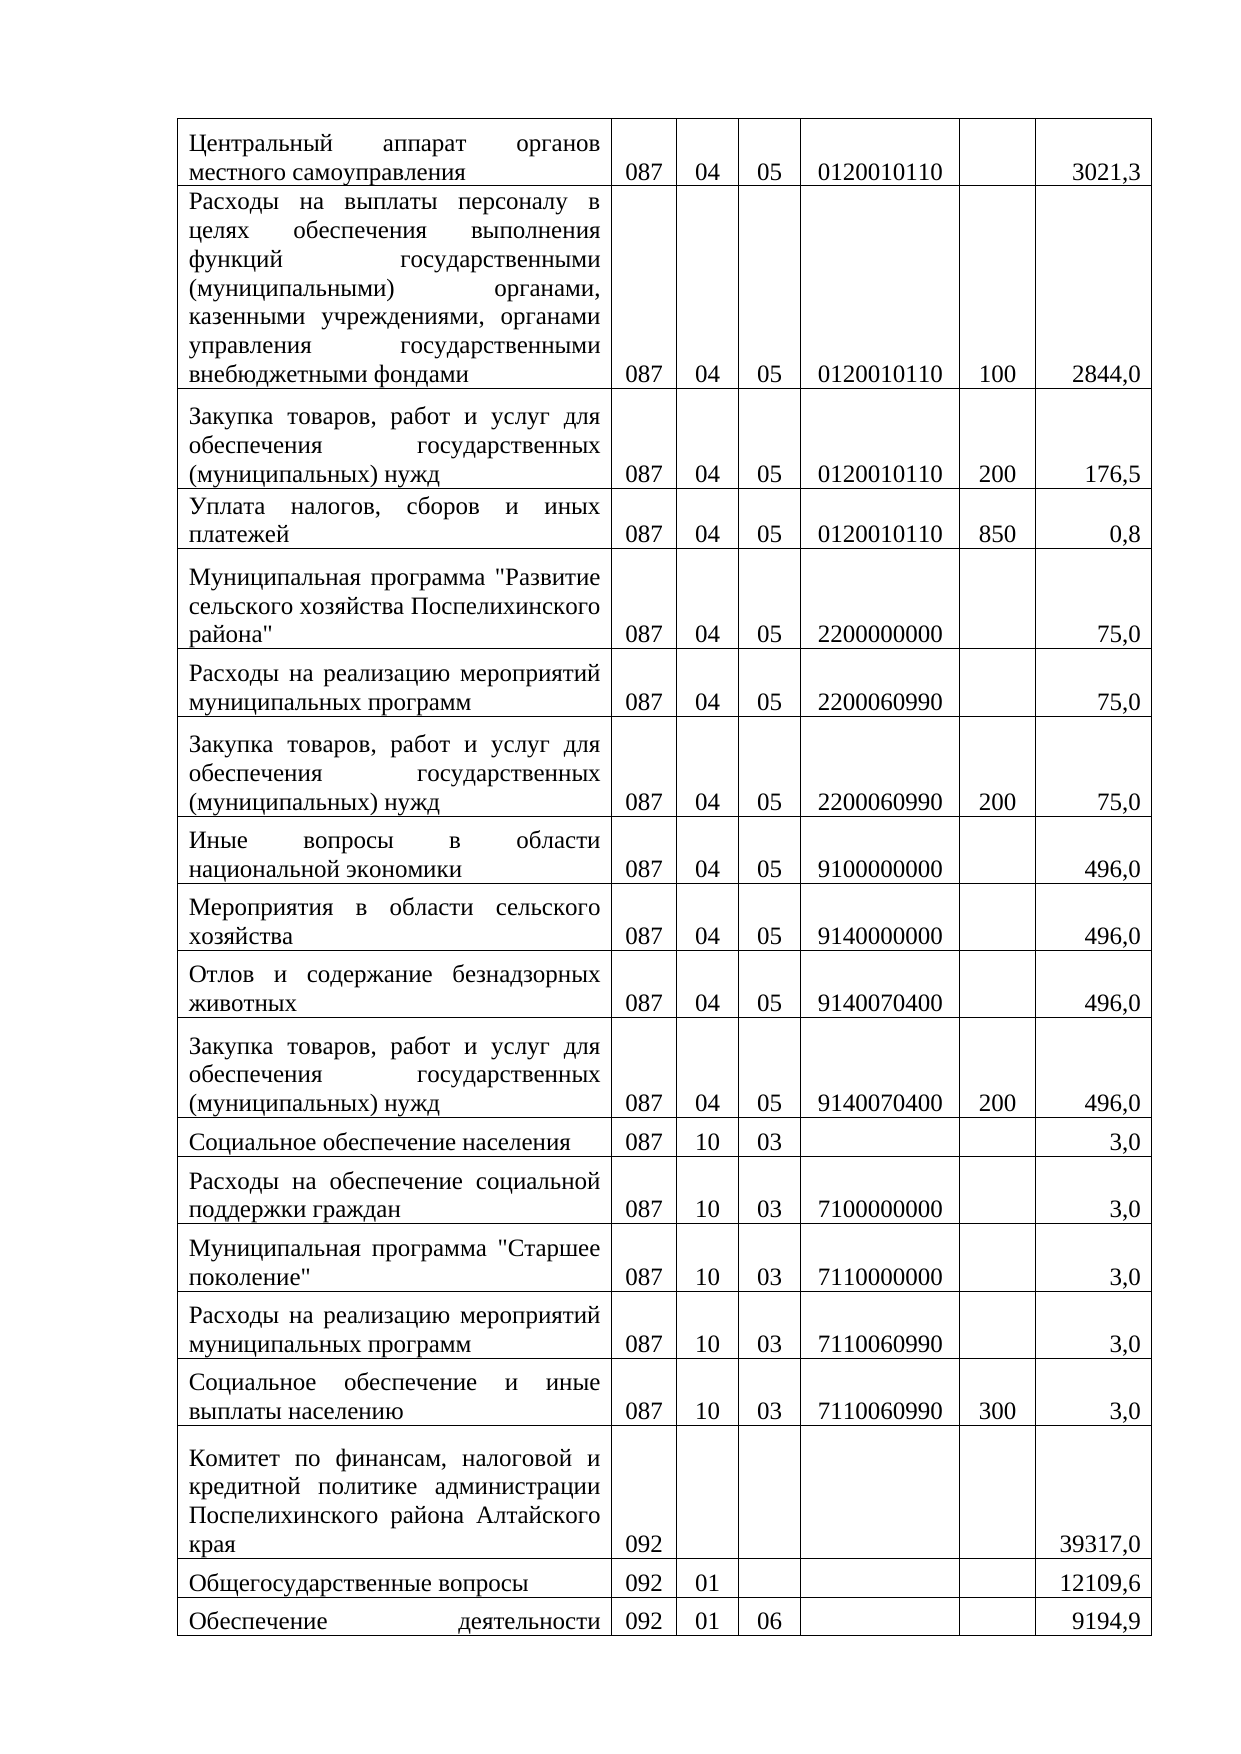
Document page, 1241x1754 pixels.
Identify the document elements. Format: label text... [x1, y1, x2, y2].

table_cell 2844,0 [1036, 186, 1151, 388]
table_cell 05 [739, 951, 800, 1017]
table_cell [960, 817, 1035, 883]
table_cell 0120010110 [801, 119, 959, 185]
table_cell [801, 1118, 959, 1156]
table_cell 04 [677, 817, 738, 883]
table_cell 496,0 [1036, 951, 1151, 1017]
table_cell 092 [612, 1559, 676, 1597]
table_cell 10 [677, 1292, 738, 1358]
table_cell [960, 1157, 1035, 1223]
table_cell Расходы на обеспечение социальной поддержки граждан [178, 1157, 611, 1223]
table_cell 05 [739, 489, 800, 548]
table_cell Социальное обеспечение населения [178, 1118, 611, 1156]
table_cell Расходы на реализацию мероприятий муниципальных программ [178, 649, 611, 716]
table_cell 05 [739, 549, 800, 648]
table_cell [960, 649, 1035, 716]
table_cell 10 [677, 1224, 738, 1291]
table_cell Расходы на реализацию мероприятий муниципальных программ [178, 1292, 611, 1358]
table_cell Закупка товаров, работ и услуг для обеспечения государственных (муниципальных) нужд [178, 717, 611, 816]
table_cell 2200060990 [801, 649, 959, 716]
table_cell 7110060990 [801, 1292, 959, 1358]
table_cell Социальное обеспечение и иные выплаты населению [178, 1359, 611, 1425]
table_cell 0,8 [1036, 489, 1151, 548]
table_cell Мероприятия в области сельского хозяйства [178, 884, 611, 950]
table_cell 39317,0 [1036, 1426, 1151, 1558]
table_cell 3,0 [1036, 1118, 1151, 1156]
table_cell 200 [960, 717, 1035, 816]
table_cell 7110060990 [801, 1359, 959, 1425]
table_cell 0120010110 [801, 389, 959, 488]
table_cell 3,0 [1036, 1157, 1151, 1223]
table_cell 05 [739, 389, 800, 488]
table_cell 176,5 [1036, 389, 1151, 488]
table_cell [960, 1224, 1035, 1291]
table_cell 850 [960, 489, 1035, 548]
table_cell 03 [739, 1292, 800, 1358]
table_cell 087 [612, 884, 676, 950]
table_cell 496,0 [1036, 884, 1151, 950]
table_cell 087 [612, 389, 676, 488]
table_cell [801, 1559, 959, 1597]
table_cell [960, 1426, 1035, 1558]
table_cell 05 [739, 717, 800, 816]
table_cell 0120010110 [801, 489, 959, 548]
table_cell 092 [612, 1426, 676, 1558]
table_cell 9194,9 [1036, 1598, 1151, 1635]
table_cell 200 [960, 389, 1035, 488]
table_cell 04 [677, 1018, 738, 1117]
table_cell 04 [677, 489, 738, 548]
table_cell 04 [677, 649, 738, 716]
table_cell 05 [739, 817, 800, 883]
table_cell Отлов и содержание безнадзорных животных [178, 951, 611, 1017]
table_cell Закупка товаров, работ и услуг для обеспечения государственных (муниципальных) нужд [178, 389, 611, 488]
table_cell Иные вопросы в области национальной экономики [178, 817, 611, 883]
table_cell 2200000000 [801, 549, 959, 648]
table_cell Расходы на выплаты персоналу в целях обеспечения выполнения функций государственными (муниципальными) органами, казенными учреждениями, органами управления государственными внебюджетными фондами [178, 186, 611, 388]
table_cell 04 [677, 884, 738, 950]
table_cell 087 [612, 186, 676, 388]
table_cell 3,0 [1036, 1359, 1151, 1425]
table_cell 75,0 [1036, 549, 1151, 648]
table_cell [960, 1292, 1035, 1358]
table_cell 3,0 [1036, 1292, 1151, 1358]
table_cell 03 [739, 1359, 800, 1425]
table_cell 0120010110 [801, 186, 959, 388]
table_cell 9140070400 [801, 1018, 959, 1117]
table_cell 04 [677, 951, 738, 1017]
table_cell 200 [960, 1018, 1035, 1117]
table_cell 087 [612, 717, 676, 816]
table_cell Общегосударственные вопросы [178, 1559, 611, 1597]
table_cell 04 [677, 717, 738, 816]
table_cell 04 [677, 389, 738, 488]
table_cell 75,0 [1036, 717, 1151, 816]
table_cell 087 [612, 1292, 676, 1358]
table_cell 087 [612, 1359, 676, 1425]
table_cell 100 [960, 186, 1035, 388]
table_cell 06 [739, 1598, 800, 1635]
table_cell 05 [739, 119, 800, 185]
table_cell Уплата налогов, сборов и иных платежей [178, 489, 611, 548]
table_cell 04 [677, 186, 738, 388]
table_cell 496,0 [1036, 817, 1151, 883]
table_cell [739, 1426, 800, 1558]
table_cell [960, 119, 1035, 185]
table_cell 087 [612, 649, 676, 716]
table_cell [960, 951, 1035, 1017]
table_cell 9100000000 [801, 817, 959, 883]
table_cell 10 [677, 1118, 738, 1156]
table_cell [677, 1426, 738, 1558]
table_cell 03 [739, 1157, 800, 1223]
table_cell 9140000000 [801, 884, 959, 950]
table_cell 10 [677, 1359, 738, 1425]
table_cell Комитет по финансам, налоговой и кредитной политике администрации Поспелихинского района Алтайского края [178, 1426, 611, 1558]
table_cell Муниципальная программа "Развитие сельского хозяйства Поспелихинского района" [178, 549, 611, 648]
table_cell 3021,3 [1036, 119, 1151, 185]
table_cell 75,0 [1036, 649, 1151, 716]
table_cell 7110000000 [801, 1224, 959, 1291]
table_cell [178, 1598, 611, 1635]
table_cell [960, 1118, 1035, 1156]
table_cell 7100000000 [801, 1157, 959, 1223]
table_cell 087 [612, 1018, 676, 1117]
table_cell 04 [677, 549, 738, 648]
table_cell 10 [677, 1157, 738, 1223]
table_cell [960, 1559, 1035, 1597]
table_cell Закупка товаров, работ и услуг для обеспечения государственных (муниципальных) нужд [178, 1018, 611, 1117]
table_cell Муниципальная программа "Старшее поколение" [178, 1224, 611, 1291]
table_cell 300 [960, 1359, 1035, 1425]
table_cell 05 [739, 186, 800, 388]
table_cell 087 [612, 817, 676, 883]
table_cell 496,0 [1036, 1018, 1151, 1117]
table_cell 01 [677, 1598, 738, 1635]
table_cell 087 [612, 1224, 676, 1291]
table_cell 05 [739, 649, 800, 716]
table_cell 05 [739, 1018, 800, 1117]
table_cell 2200060990 [801, 717, 959, 816]
table_cell 087 [612, 1157, 676, 1223]
table_cell 03 [739, 1224, 800, 1291]
table_cell [960, 549, 1035, 648]
table_cell 9140070400 [801, 951, 959, 1017]
table_cell 087 [612, 119, 676, 185]
table_cell 087 [612, 1118, 676, 1156]
table_cell [801, 1598, 959, 1635]
table_cell 04 [677, 119, 738, 185]
table_cell [960, 884, 1035, 950]
table_cell 087 [612, 489, 676, 548]
table_cell 087 [612, 549, 676, 648]
table_cell 3,0 [1036, 1224, 1151, 1291]
table_cell 092 [612, 1598, 676, 1635]
table_cell 01 [677, 1559, 738, 1597]
table_cell [801, 1426, 959, 1558]
table_cell 087 [612, 951, 676, 1017]
table_cell [960, 1598, 1035, 1635]
table_cell 12109,6 [1036, 1559, 1151, 1597]
table_cell Центральный аппарат органов местного самоуправления [178, 119, 611, 185]
table_cell [739, 1559, 800, 1597]
table_cell 03 [739, 1118, 800, 1156]
table_cell 05 [739, 884, 800, 950]
